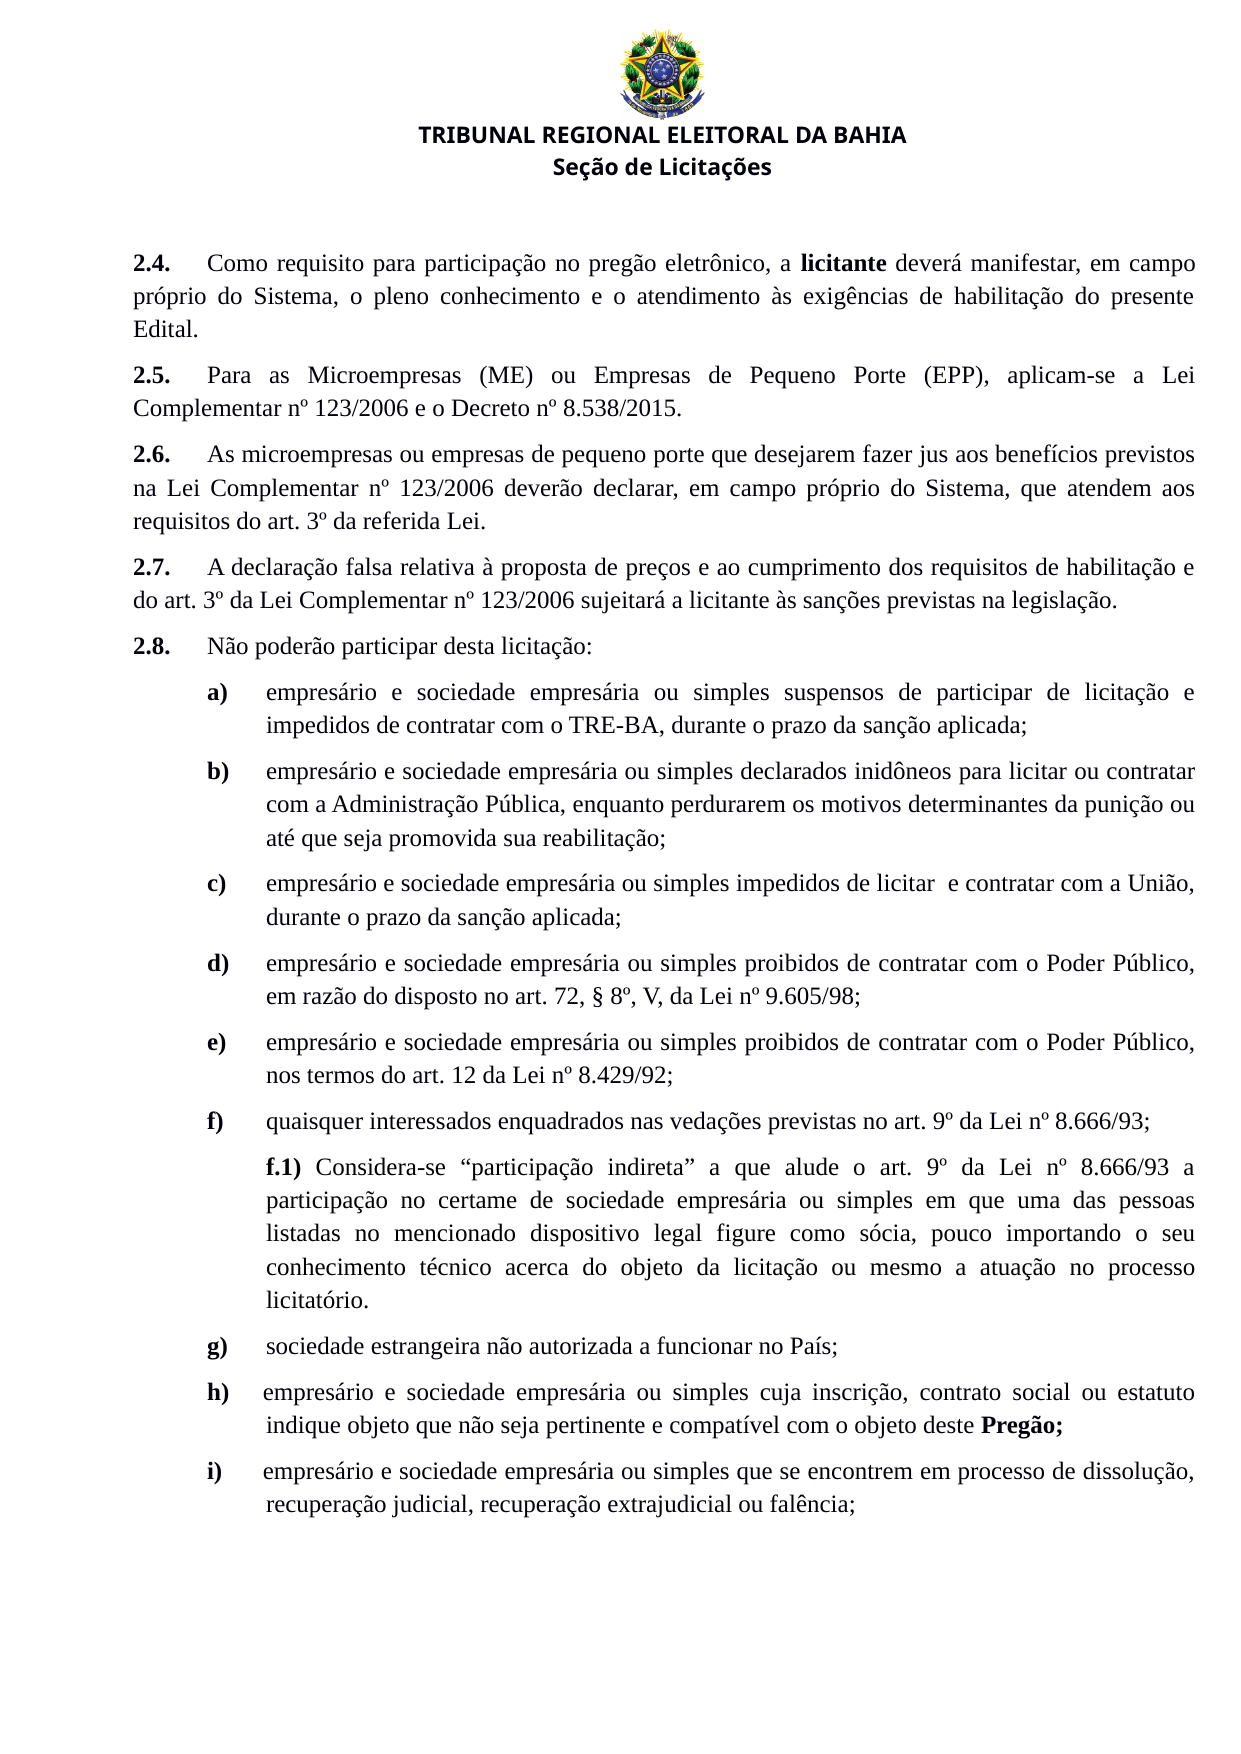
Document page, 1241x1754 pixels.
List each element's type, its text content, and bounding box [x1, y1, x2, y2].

list empresário e sociedade empresária ou simples declarados inidôneos para licitar ou contratar com a Administração Pública, enquanto perdurarem os motivos determinantes da punição ou até que seja promovida sua reabilitação; [207, 753, 1196, 853]
list empresário e sociedade empresária ou simples proibidos de contratar com o Poder Público, nos termos do art. 12 da Lei nº 8.429/92; [207, 1023, 1196, 1090]
text 2.5. Para as Microempresas (ME) ou Empresas de Pequeno Porte (EPP), aplicam-se a Lei Complementar nº 123/2006 e o Decreto nº 8.538/2015. [133, 357, 1196, 423]
text 2.4. Como requisito para participação no pregão eletrônico, a licitante deverá manifestar, em campo próprio do Sistema, o pleno conhecimento e o atendimento às exigências de habilitação do presente Edital. [133, 244, 1196, 344]
text 2.6. As microempresas ou empresas de pequeno porte que desejarem fazer jus aos benefícios previstos na Lei Complementar nº 123/2006 deverão declarar, em campo próprio do Sistema, que atendem aos requisitos do art. 3º da referida Lei. [133, 436, 1196, 536]
list quaisquer interessados enquadrados nas vedações previstas no art. 9º da Lei nº 8.666/93; [207, 1103, 1196, 1136]
list empresário e sociedade empresária ou simples impedidos de licitar e contratar com a União, durante o prazo da sanção aplicada; [207, 865, 1196, 932]
list empresário e sociedade empresária ou simples cuja inscrição, contrato social ou estatuto indique objeto que não seja pertinente e compatível com o objeto deste Pregão; [207, 1373, 1196, 1440]
text f.1) Considera-se “participação indireta” a que alude o art. 9º da Lei nº 8.666/93 a participação no certame de sociedade empresária ou simples em que uma das pessoas listadas no mencionado dispositivo legal figure como sócia, pouco importando o seu conhecimento técnico acerca do objeto da licitação ou mesmo a atuação no processo licitatório. [266, 1148, 1196, 1315]
list sociedade estrangeira não autorizada a funcionar no País; [207, 1328, 1196, 1361]
text 2.7. A declaração falsa relativa à proposta de preços e ao cumprimento dos requisitos de habilitação e do art. 3º da Lei Complementar nº 123/2006 sujeitará a licitante às sanções previstas na legislação. [133, 548, 1196, 615]
text 2.8. Não poderão participar desta licitação: [133, 628, 1196, 661]
list empresário e sociedade empresária ou simples proibidos de contratar com o Poder Público, em razão do disposto no art. 72, § 8º, V, da Lei nº 9.605/98; [207, 944, 1196, 1011]
list empresário e sociedade empresária ou simples que se encontrem em processo de dissolução, recuperação judicial, recuperação extrajudicial ou falência; [207, 1453, 1196, 1519]
list empresário e sociedade empresária ou simples suspensos de participar de licitação e impedidos de contratar com o TRE-BA, durante o prazo da sanção aplicada; [207, 673, 1196, 740]
